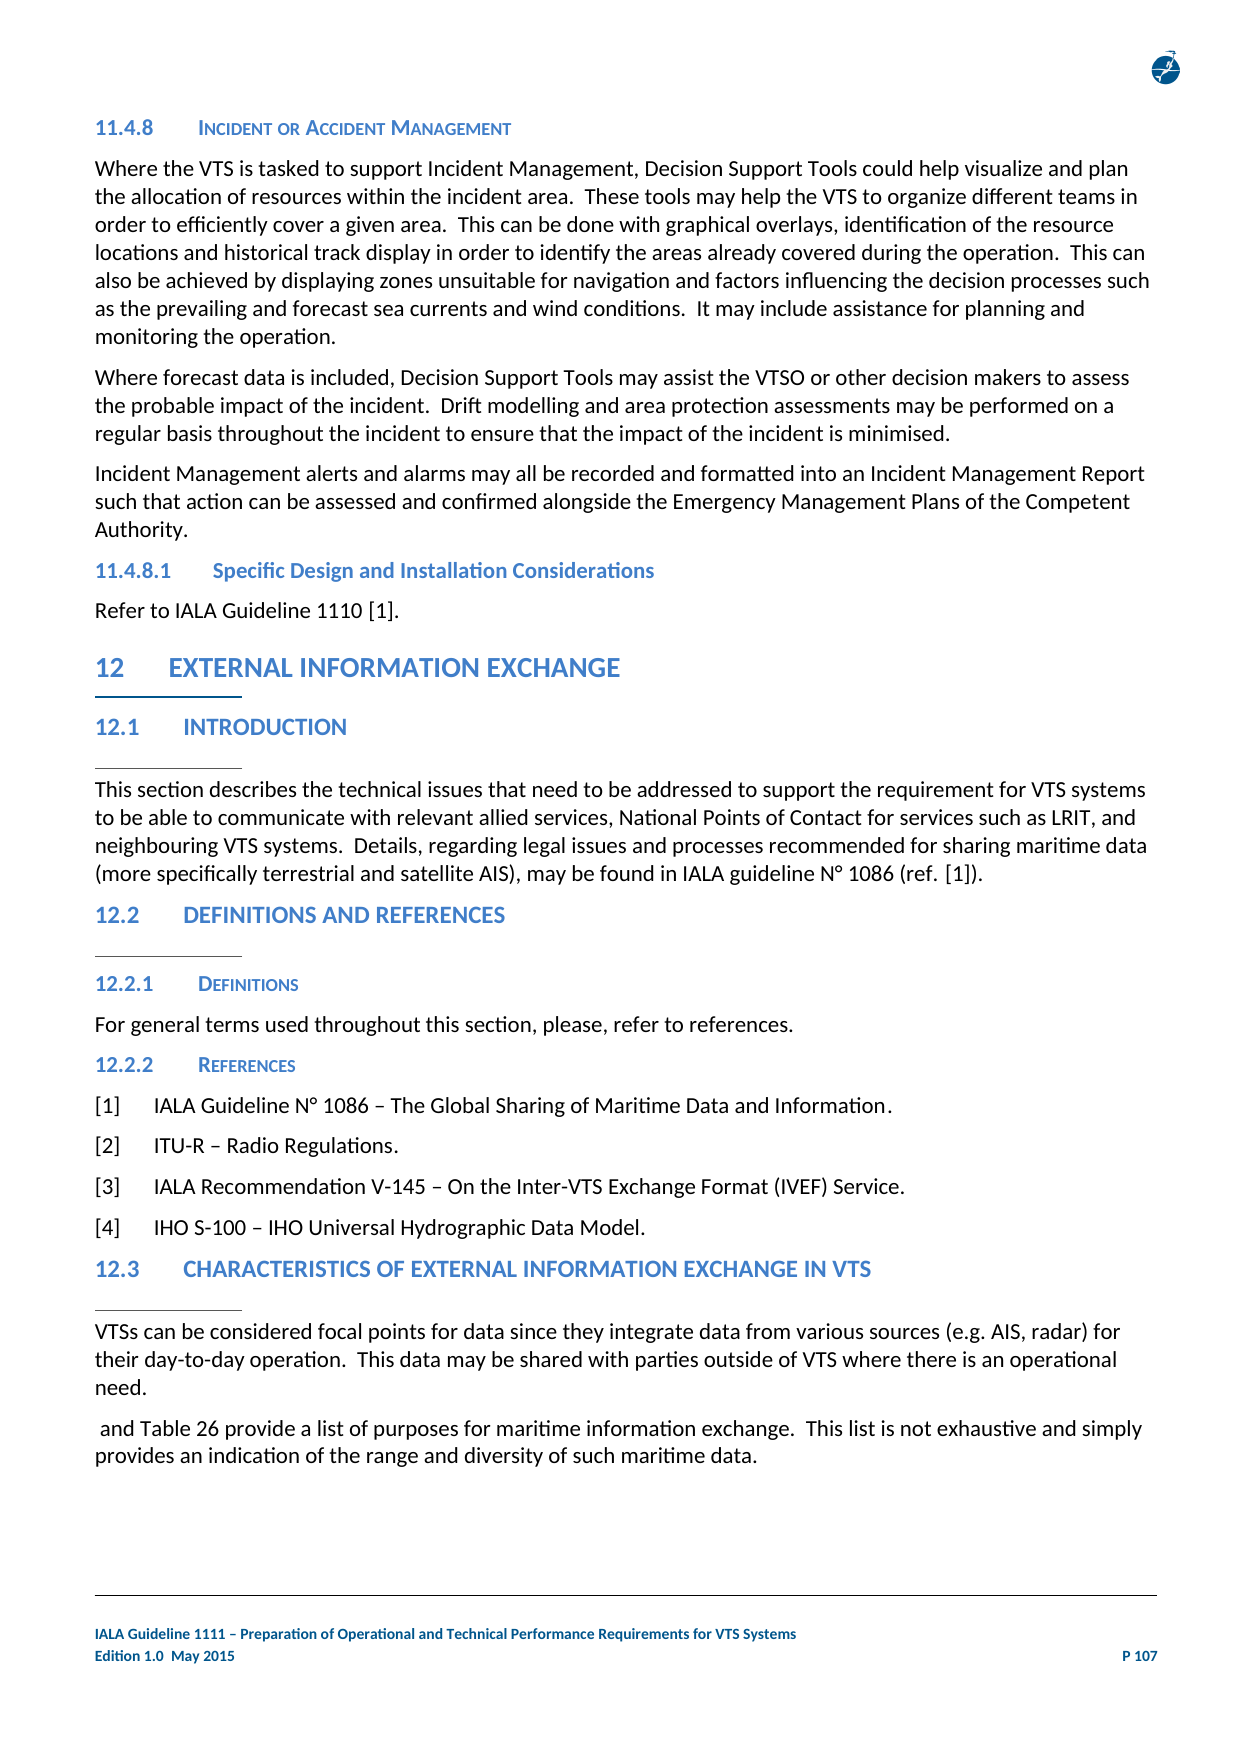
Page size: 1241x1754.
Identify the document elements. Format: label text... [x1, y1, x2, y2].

subtitle Definitions and References [94, 899, 1157, 930]
subtitle Introduction [94, 711, 1157, 742]
subtitle Incident or Accident Management [94, 113, 1157, 142]
subtitle Specific Design and Installation Considerations [94, 556, 1157, 584]
text This section describes the technical issues that need to be addressed to support the requirement for VTS systems to be able to communicate with relevant allied services, National Points of Contact for services such as LRIT, and neighbouring VTS systems. Details, regarding legal issues and processes recommended for sharing maritime data (more specifically terrestrial and satellite AIS), may be found in IALA guideline N° 1086 (ref. [1]). [94, 775, 1157, 887]
list IALA Guideline N° 1086 – The Global Sharing of Maritime Data and Information. [94, 1091, 1157, 1119]
subtitle References [94, 1051, 1157, 1079]
text Where forecast data is included, Decision Support Tools may assist the VTSO or other decision makers to assess the probable impact of the incident. Drift modelling and area protection assessments may be performed on a regular basis throughout the incident to ensure that the impact of the incident is minimised. [94, 363, 1157, 447]
subtitle EXTERNAL INFORMATION EXCHANGE [94, 649, 1157, 685]
subtitle Definitions [94, 969, 1157, 998]
list IALA Recommendation V-145 – On the Inter-VTS Exchange Format (IVEF) Service. [94, 1172, 1157, 1200]
text Table 24 and Table 25 provide a list of purposes for maritime information exchange. This list is not exhaustive and simply provides an indication of the range and diversity of such maritime data. [94, 1414, 1157, 1470]
text Incident Management alerts and alarms may all be recorded and formatted into an Incident Management Report such that action can be assessed and confirmed alongside the Emergency Management Plans of the Competent Authority. [94, 459, 1157, 543]
list ITU-R – Radio Regulations. [94, 1132, 1157, 1160]
list IHO S-100 – IHO Universal Hydrographic Data Model. [94, 1213, 1157, 1241]
subtitle Characteristics of External Information Exchange in VTS [94, 1253, 1157, 1284]
picture [1120, 0, 1239, 119]
text For general terms used throughout this section, please, refer to references. [94, 1010, 1157, 1038]
text VTSs can be considered focal points for data since they integrate data from various sources (e.g. AIS, radar) for their day-to-day operation. This data may be shared with parties outside of VTS where there is an operational need. [94, 1317, 1157, 1401]
text Refer to IALA Guideline 1110 [1]. [94, 596, 1157, 624]
text Where the VTS is tasked to support Incident Management, Decision Support Tools could help visualize and plan the allocation of resources within the incident area. These tools may help the VTS to organize different teams in order to efficiently cover a given area. This can be done with graphical overlays, identification of the resource locations and historical track display in order to identify the areas already covered during the operation. This can also be achieved by displaying zones unsuitable for navigation and factors influencing the decision processes such as the prevailing and forecast sea currents and wind conditions. It may include assistance for planning and monitoring the operation. [94, 154, 1157, 350]
